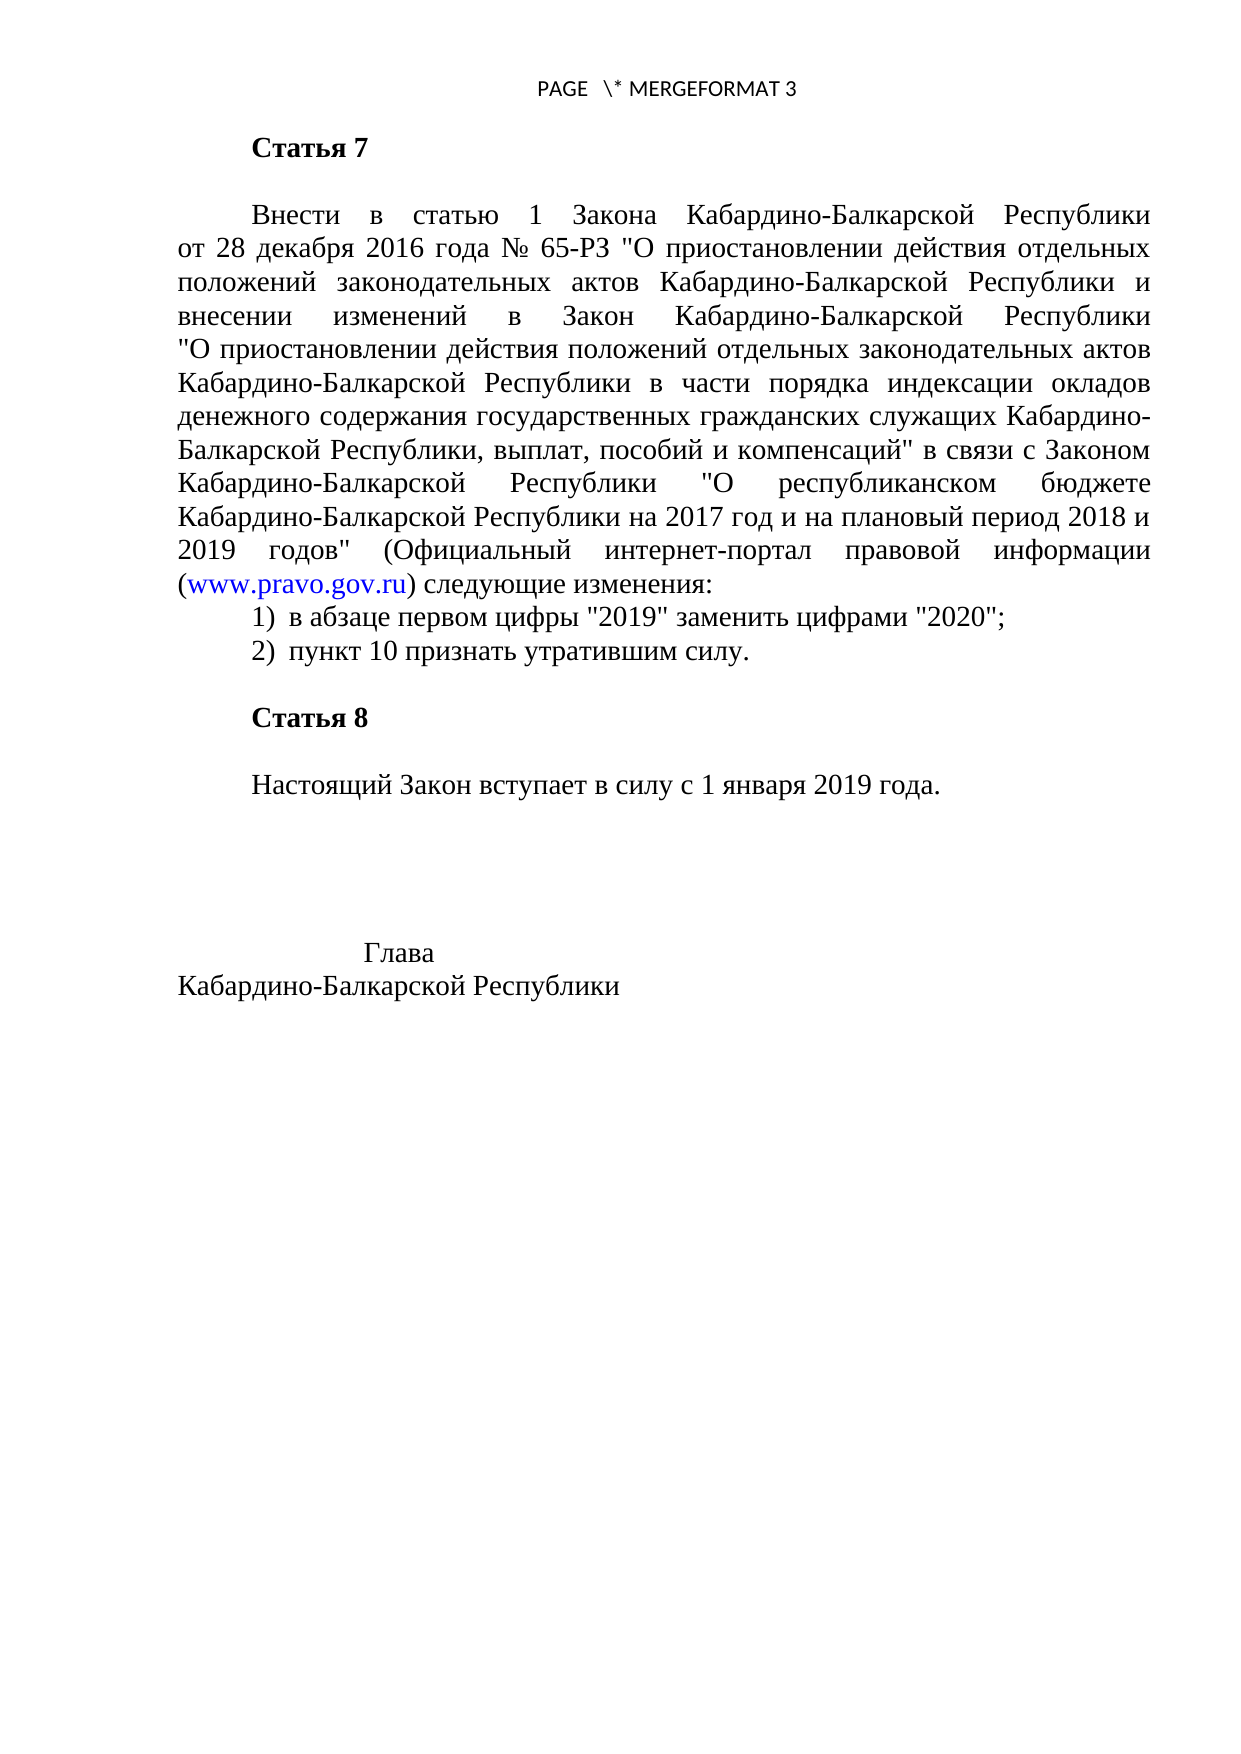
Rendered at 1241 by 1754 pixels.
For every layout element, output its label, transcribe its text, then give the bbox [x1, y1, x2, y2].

text Внести в статью 1 Закона Кабардино-Балкарской Республики от 28 декабря 2016 года № 65-РЗ "О приостановлении действия отдельных положений законодательных актов Кабардино-Балкарской Республики и внесении изменений в Закон Кабардино-Балкарской Республики "О приостановлении действия положений отдельных законодательных актов Кабардино-Балкарской Республики в части порядка индексации окладов денежного содержания государственных гражданских служащих Кабардино-Балкарской Республики, выплат, пособий и компенсаций" в связи с Законом Кабардино-Балкарской Республики "О республиканском бюджете Кабардино-Балкарской Республики на 2017 год и на плановый период 2018 и 2019 годов" (Официальный интернет-портал правовой информации (www.pravo.gov.ru) следующие изменения: [177, 197, 1152, 599]
list пункт 10 признать утратившим силу. [251, 633, 1152, 667]
text Настоящий Закон вступает в силу с 1 января 2019 года. [177, 767, 1152, 801]
list в абзаце первом цифры "2019" заменить цифрами "2020"; [251, 599, 1152, 633]
text Статья 8 [177, 700, 1152, 734]
text Глава [177, 935, 620, 968]
text Кабардино-Балкарской Республики [177, 968, 620, 1002]
text Статья 7 [177, 130, 1152, 163]
